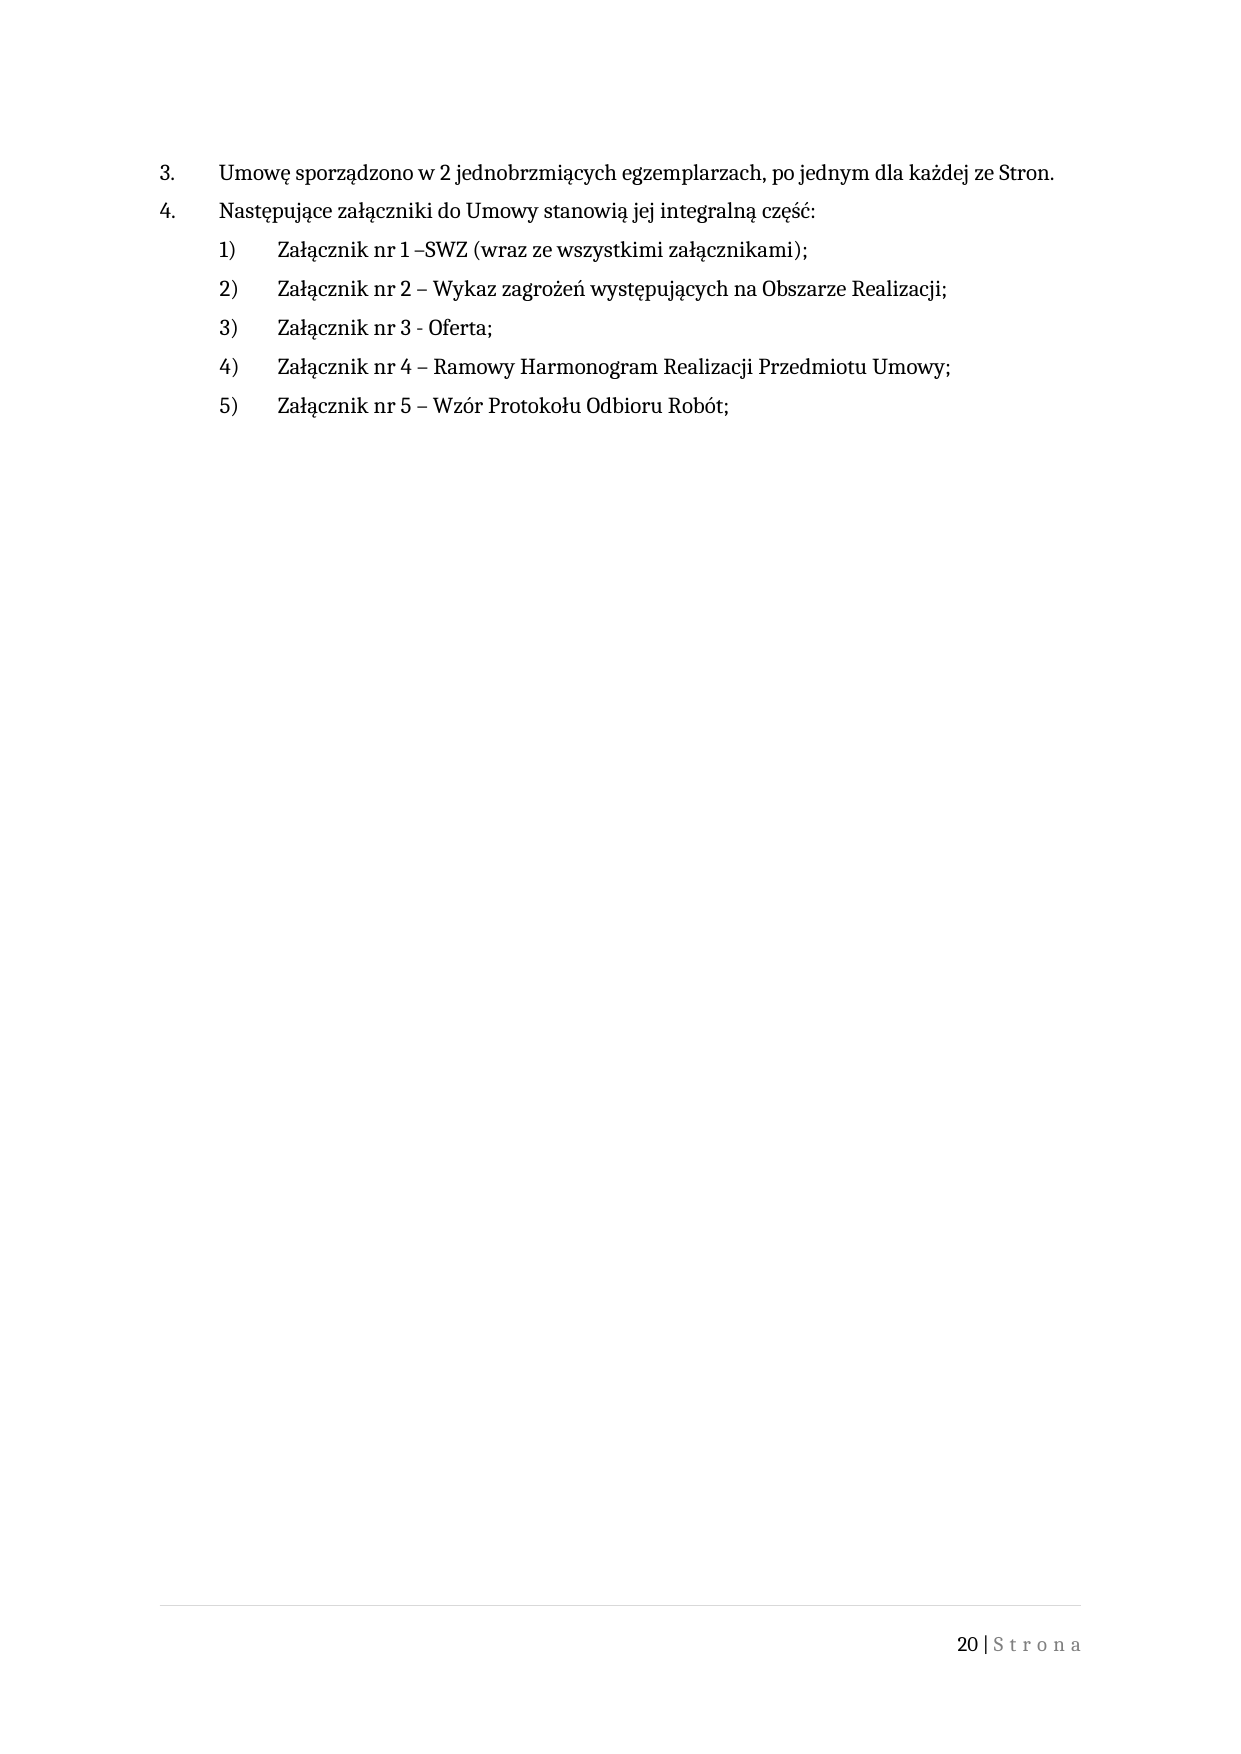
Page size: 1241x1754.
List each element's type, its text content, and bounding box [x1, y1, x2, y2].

list Następujące załączniki do Umowy stanowią jej integralną część: [159, 198, 1081, 225]
list Załącznik nr 1 –SWZ (wraz ze wszystkimi załącznikami); [219, 237, 1081, 263]
list Załącznik nr 2 – Wykaz zagrożeń występujących na Obszarze Realizacji; [219, 276, 1081, 302]
list Załącznik nr 3 - Oferta; [219, 315, 1081, 341]
list Załącznik nr 5 – Wzór Protokołu Odbioru Robót; [219, 393, 1081, 419]
list Załącznik nr 4 – Ramowy Harmonogram Realizacji Przedmiotu Umowy; [219, 354, 1081, 380]
list Umowę sporządzono w 2 jednobrzmiących egzemplarzach, po jednym dla każdej ze Stron. [159, 159, 1081, 186]
